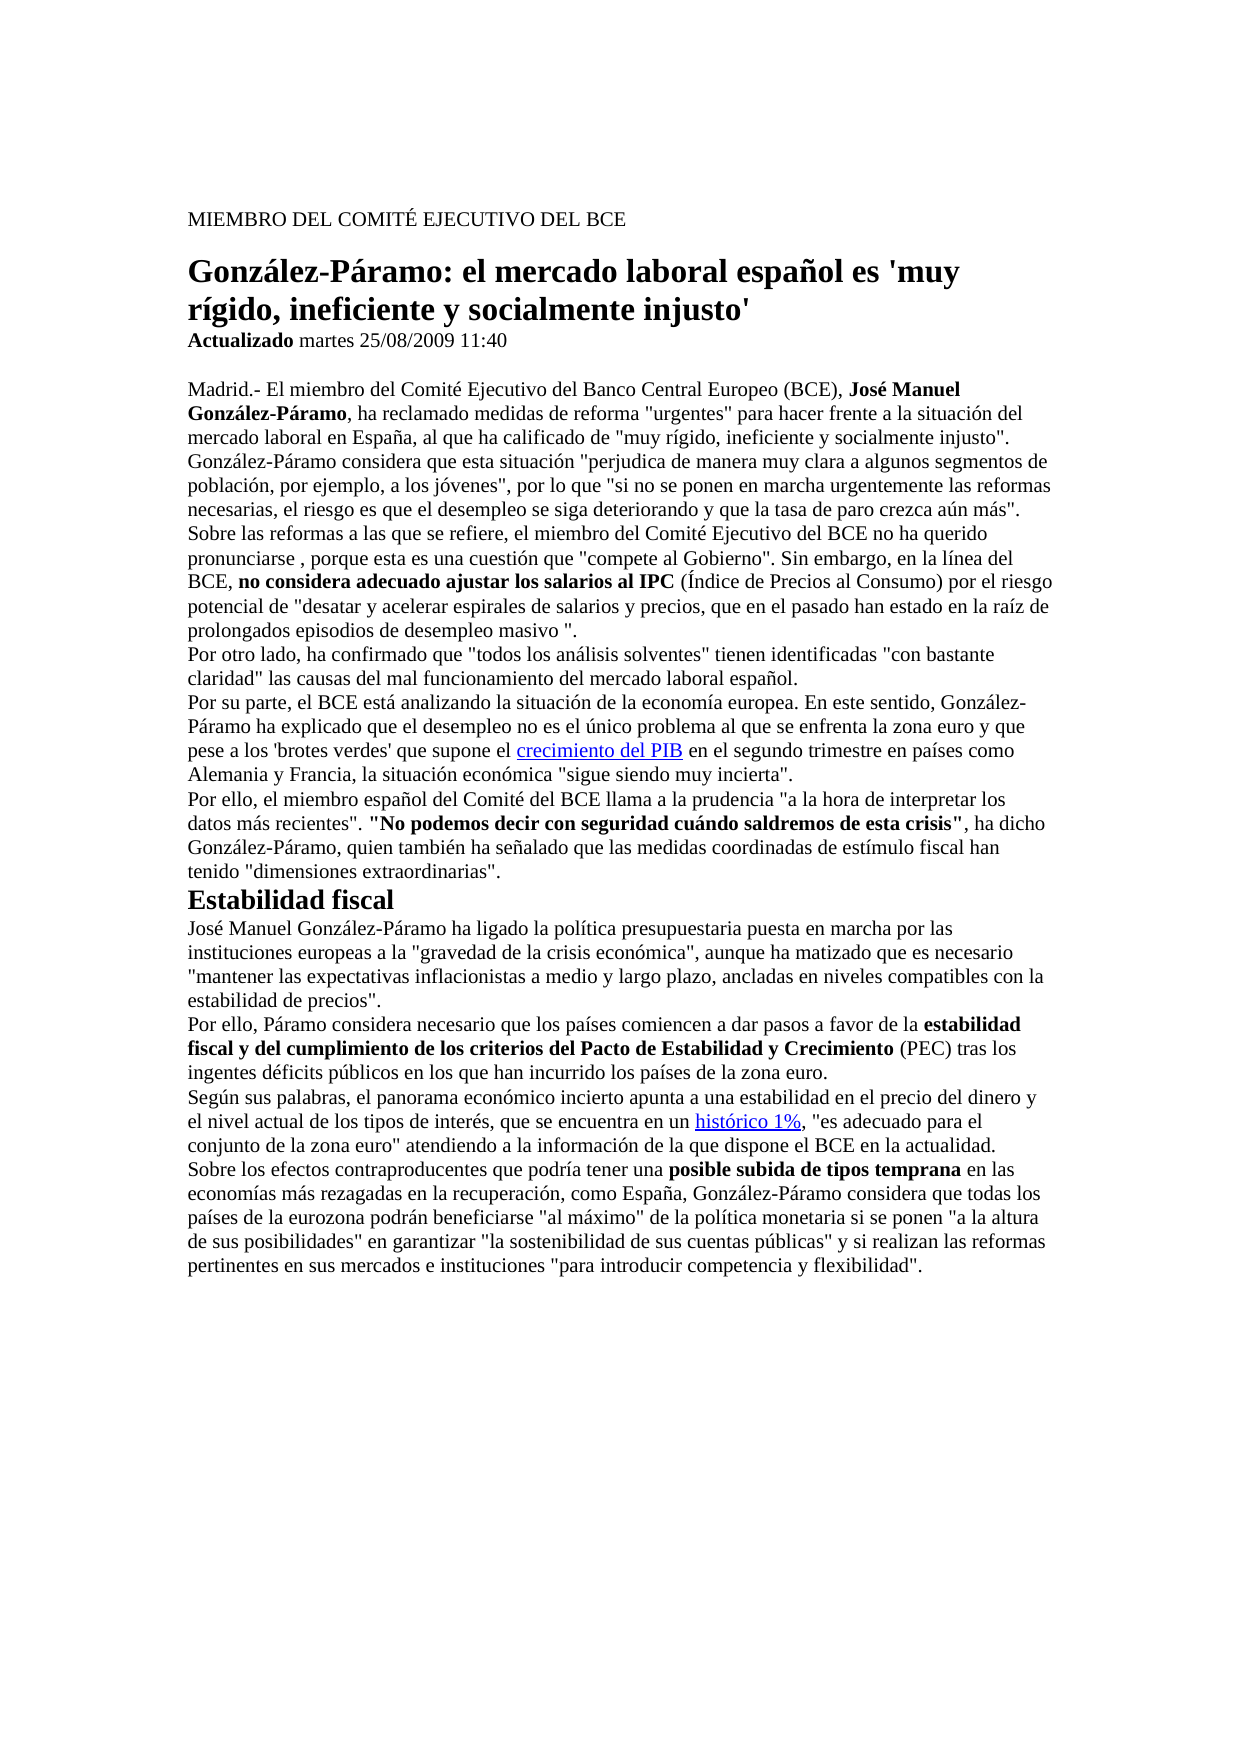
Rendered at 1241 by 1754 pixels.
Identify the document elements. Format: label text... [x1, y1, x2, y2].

text Por otro lado, ha confirmado que "todos los análisis solventes" tienen identificadas "con bastante claridad" las causas del mal funcionamiento del mercado laboral español. [187, 642, 1053, 690]
text Por su parte, el BCE está analizando la situación de la economía europea. En este sentido, González-Páramo ha explicado que el desempleo no es el único problema al que se enfrenta la zona euro y que pese a los 'brotes verdes' que supone el crecimiento del PIB en el segundo trimestre en países como Alemania y Francia, la situación económica "sigue siendo muy incierta". [187, 690, 1053, 786]
text Por ello, Páramo considera necesario que los países comiencen a dar pasos a favor de la estabilidad fiscal y del cumplimiento de los criterios del Pacto de Estabilidad y Crecimiento (PEC) tras los ingentes déficits públicos en los que han incurrido los países de la zona euro. [187, 1012, 1053, 1084]
text Según sus palabras, el panorama económico incierto apunta a una estabilidad en el precio del dinero y el nivel actual de los tipos de interés, que se encuentra en un histórico 1%, "es adecuado para el conjunto de la zona euro" atendiendo a la información de la que dispone el BCE en la actualidad. [187, 1084, 1053, 1157]
text González-Páramo considera que esta situación "perjudica de manera muy clara a algunos segmentos de población, por ejemplo, a los jóvenes", por lo que "si no se ponen en marcha urgentemente las reformas necesarias, el riesgo es que el desempleo se siga deteriorando y que la tasa de paro crezca aún más". [187, 449, 1053, 521]
text José Manuel González-Páramo ha ligado la política presupuestaria puesta en marcha por las instituciones europeas a la "gravedad de la crisis económica", aunque ha matizado que es necesario "mantener las expectativas inflacionistas a medio y largo plazo, ancladas en niveles compatibles con la estabilidad de precios". [187, 916, 1053, 1012]
text Por ello, el miembro español del Comité del BCE llama a la prudencia "a la hora de interpretar los datos más recientes". "No podemos decir con seguridad cuándo saldremos de esta crisis", ha dicho González-Páramo, quien también ha señalado que las medidas coordinadas de estímulo fiscal han tenido "dimensiones extraordinarias". [187, 787, 1053, 883]
text González-Páramo: el mercado laboral español es 'muy rígido, ineficiente y socialmente injusto' [187, 251, 1053, 328]
text Estabilidad fiscal [187, 883, 1053, 916]
text Sobre las reformas a las que se refiere, el miembro del Comité Ejecutivo del BCE no ha querido pronunciarse , porque esta es una cuestión que "compete al Gobierno". Sin embargo, en la línea del BCE, no considera adecuado ajustar los salarios al IPC (Índice de Precios al Consumo) por el riesgo potencial de "desatar y acelerar espirales de salarios y precios, que en el pasado han estado en la raíz de prolongados episodios de desempleo masivo ". [187, 521, 1053, 642]
text Madrid.- El miembro del Comité Ejecutivo del Banco Central Europeo (BCE), José Manuel González-Páramo, ha reclamado medidas de reforma "urgentes" para hacer frente a la situación del mercado laboral en España, al que ha calificado de "muy rígido, ineficiente y socialmente injusto". [187, 377, 1053, 449]
text Sobre los efectos contraproducentes que podría tener una posible subida de tipos temprana en las economías más rezagadas en la recuperación, como España, González-Páramo considera que todas los países de la eurozona podrán beneficiarse "al máximo" de la política monetaria si se ponen "a la altura de sus posibilidades" en garantizar "la sostenibilidad de sus cuentas públicas" y si realizan las reformas pertinentes en sus mercados e instituciones "para introducir competencia y flexibilidad". [187, 1157, 1053, 1277]
text Actualizado martes 25/08/2009 11:40 [187, 328, 1053, 352]
text MIEMBRO DEL COMITÉ EJECUTIVO DEL BCE [187, 206, 1053, 231]
